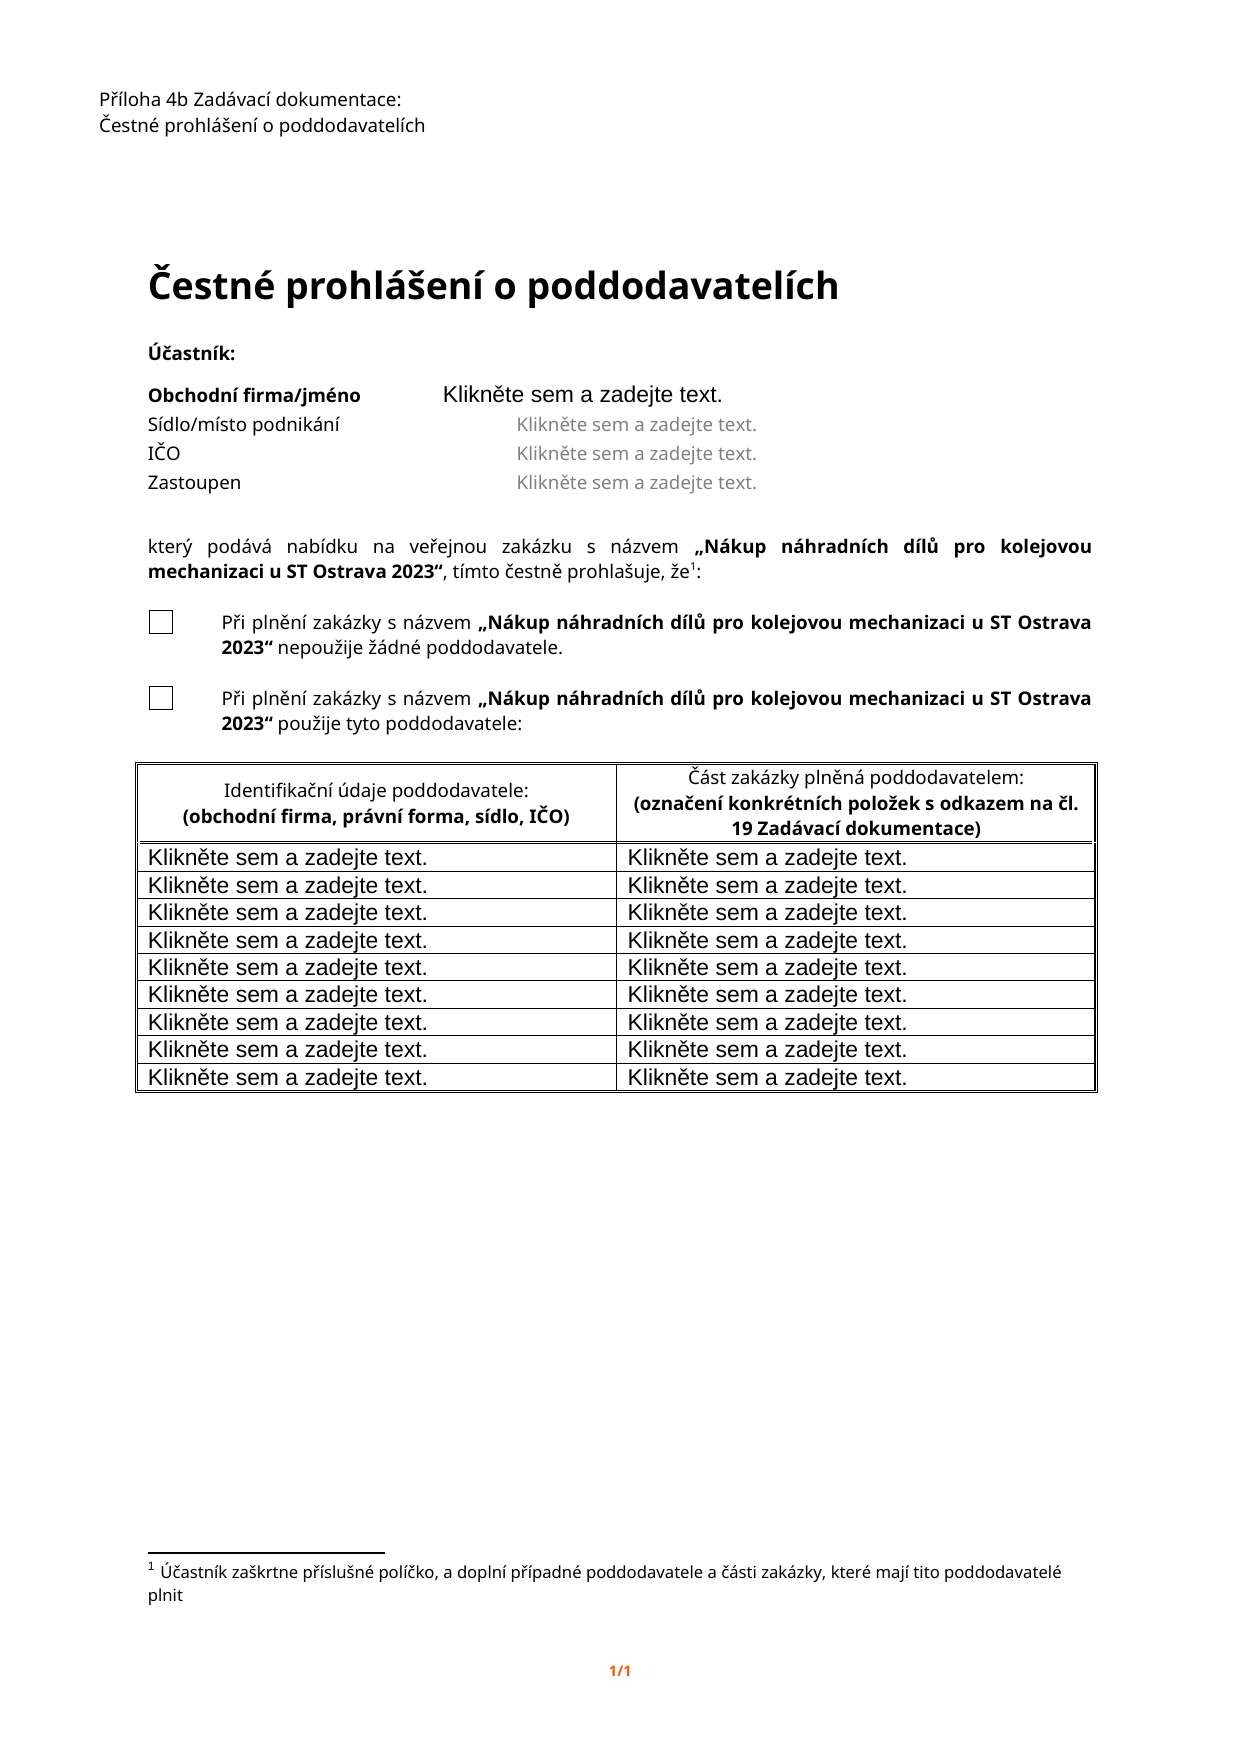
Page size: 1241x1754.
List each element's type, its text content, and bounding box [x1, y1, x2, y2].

text Při plnění zakázky s názvem „Nákup náhradních dílů pro kolejovou mechanizaci u ST Ostrava 2023“ nepoužije žádné poddodavatele. [148, 609, 1093, 660]
title Čestné prohlášení o poddodavatelích [148, 259, 1093, 311]
text Sídlo/místo podnikání [148, 408, 1093, 437]
table_header Identifikační údaje poddodavatele: (obchodní firma, právní forma, sídlo, IČO) [138, 765, 616, 841]
text Účastník: [148, 336, 1093, 367]
text Obchodní firma/jméno [148, 379, 1093, 408]
table_header Část zakázky plněná poddodavatelem: (označení konkrétních položek s odkazem na čl. 19 Zadávací dokumentace) [617, 765, 1094, 841]
text IČO [148, 437, 1093, 466]
text Zastoupen [148, 466, 1093, 495]
text který podává nabídku na veřejnou zakázku s názvem „Nákup náhradních dílů pro kolejovou mechanizaci u ST Ostrava 2023“, tímto čestně prohlašuje, že: [148, 533, 1093, 584]
text Při plnění zakázky s názvem „Nákup náhradních dílů pro kolejovou mechanizaci u ST Ostrava 2023“ použije tyto poddodavatele: [148, 685, 1093, 736]
